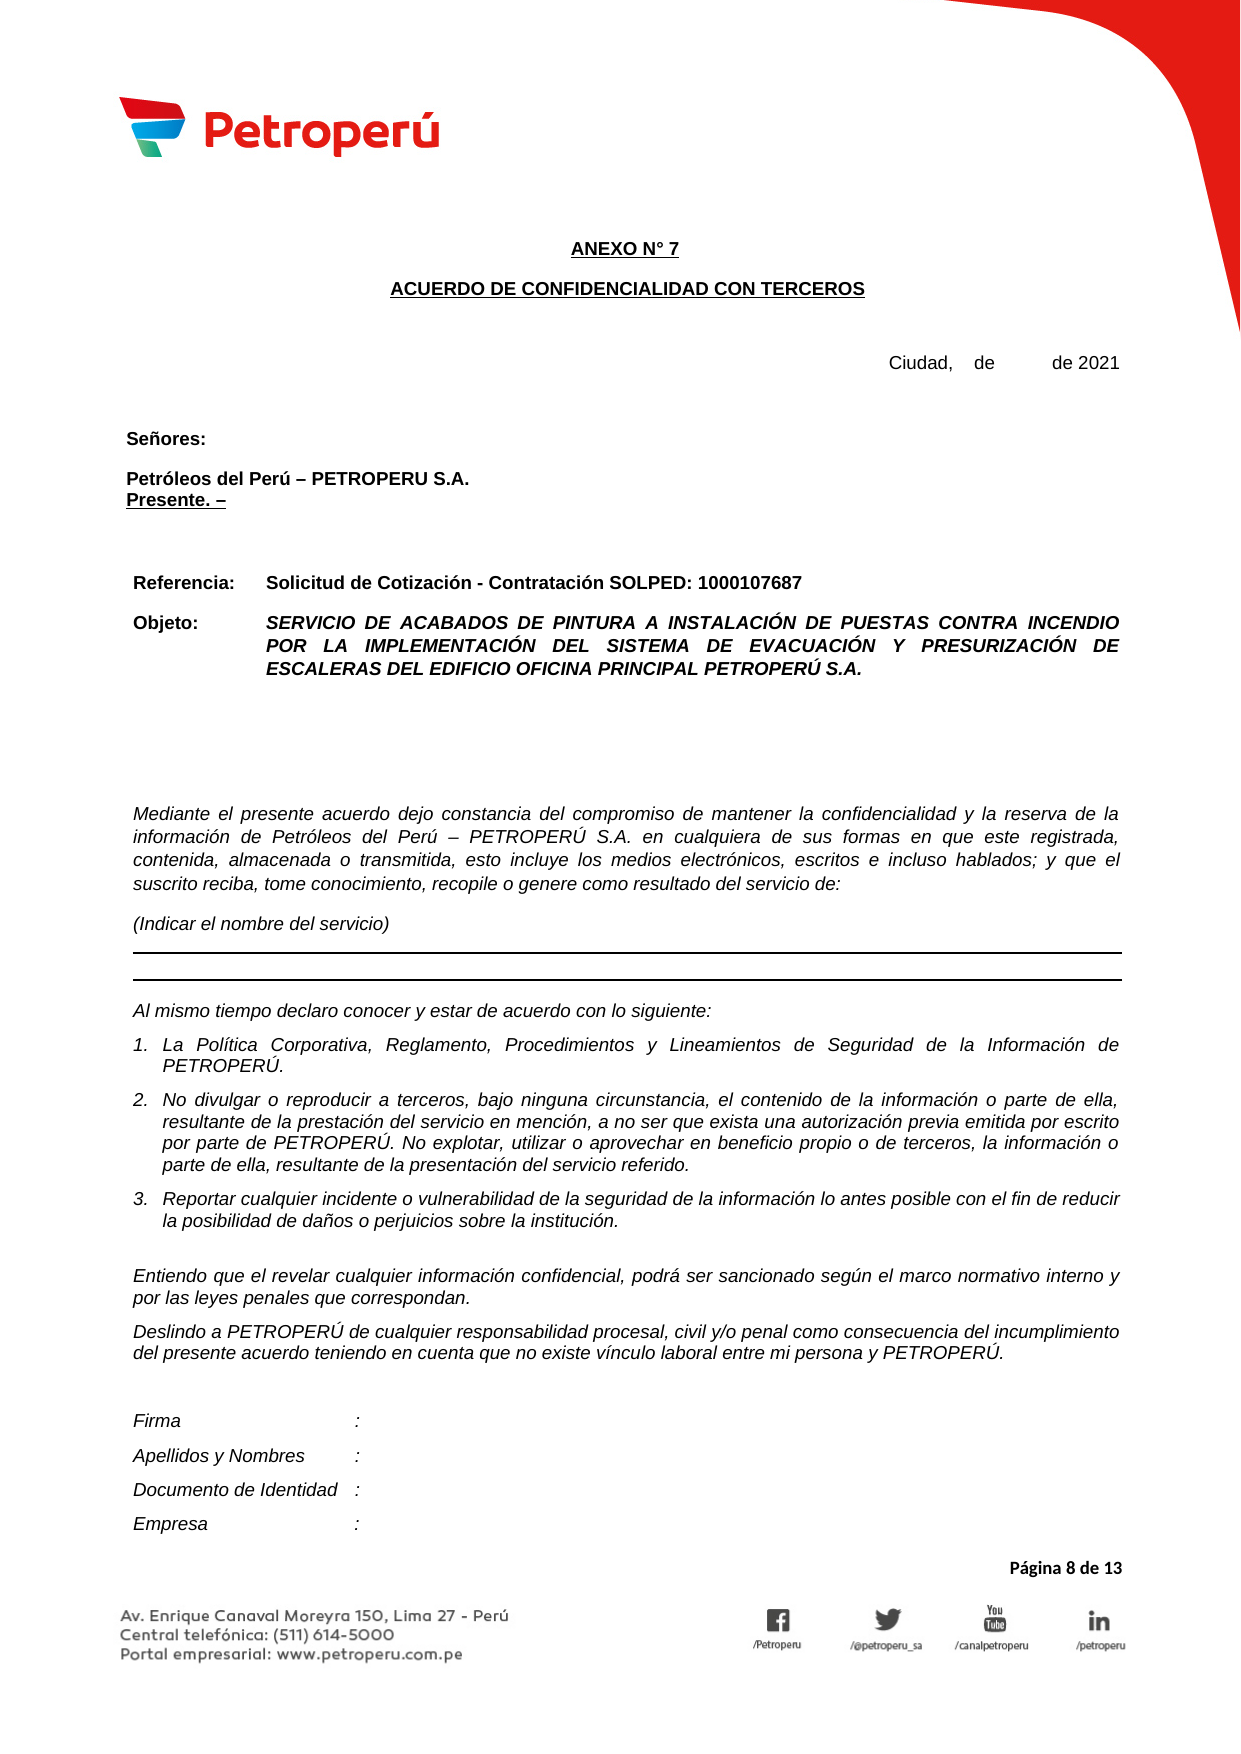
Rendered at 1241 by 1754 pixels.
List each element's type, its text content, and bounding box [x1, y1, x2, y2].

text Al mismo tiempo declaro conocer y estar de acuerdo con lo siguiente: [103, 999, 1122, 1021]
list Reportar cualquier incidente o vulnerabilidad de la seguridad de la información lo antes posible con el fin de reducir la posibilidad de daños o perjuicios sobre la institución. [133, 1188, 1122, 1231]
text ANEXO N° 7 [133, 238, 1117, 259]
text Petróleos del Perú – PETROPERU S.A. [126, 467, 1120, 489]
text Empresa : [133, 1512, 1122, 1534]
text ACUERDO DE CONFIDENCIALIDAD CON TERCEROS [133, 278, 1122, 299]
picture [1, 1596, 1241, 1751]
text Apellidos y Nombres : [133, 1444, 1122, 1466]
text Referencia: Solicitud de Cotización - Contratación SOLPED: 1000107687 [133, 572, 1122, 593]
text Documento de Identidad : [133, 1478, 1122, 1500]
text Firma : [133, 1410, 1122, 1432]
text Mediante el presente acuerdo dejo constancia del compromiso de mantener la confidencialidad y la reserva de la información de Petróleos del Perú – PETROPERÚ S.A. en cualquiera de sus formas en que este registrada, contenida, almacenada o transmitida, esto incluye los medios electrónicos, escritos e incluso hablados; y que el suscrito reciba, tome conocimiento, recopile o genere como resultado del servicio de: [133, 803, 1122, 894]
text (Indicar el nombre del servicio) [133, 912, 1122, 934]
text Ciudad, de de 2021 [724, 352, 1120, 373]
picture [1, 0, 1241, 350]
text Presente. – [126, 489, 1120, 510]
text Deslindo a PETROPERÚ de cualquier responsabilidad procesal, civil y/o penal como consecuencia del incumplimiento del presente acuerdo teniendo en cuenta que no existe vínculo laboral entre mi persona y PETROPERÚ. [133, 1321, 1122, 1364]
list La Política Corporativa, Reglamento, Procedimientos y Lineamientos de Seguridad de la Información de PETROPERÚ. [133, 1033, 1122, 1077]
text Señores: [126, 427, 1120, 449]
text Entiendo que el revelar cualquier información confidencial, podrá ser sancionado según el marco normativo interno y por las leyes penales que correspondan. [133, 1265, 1122, 1308]
list No divulgar o reproducir a terceros, bajo ninguna circunstancia, el contenido de la información o parte de ella, resultante de la prestación del servicio en mención, a no ser que exista una autorización previa emitida por escrito por parte de PETROPERÚ. No explotar, utilizar o aprovechar en beneficio propio o de terceros, la información o parte de ella, resultante de la presentación del servicio referido. [133, 1089, 1122, 1175]
text Objeto: SERVICIO DE ACABADOS DE PINTURA A INSTALACIÓN DE PUESTAS CONTRA INCENDIO POR LA IMPLEMENTACIÓN DEL SISTEMA DE EVACUACIÓN Y PRESURIZACIÓN DE ESCALERAS DEL EDIFICIO OFICINA PRINCIPAL PETROPERÚ S.A. [133, 612, 1122, 680]
